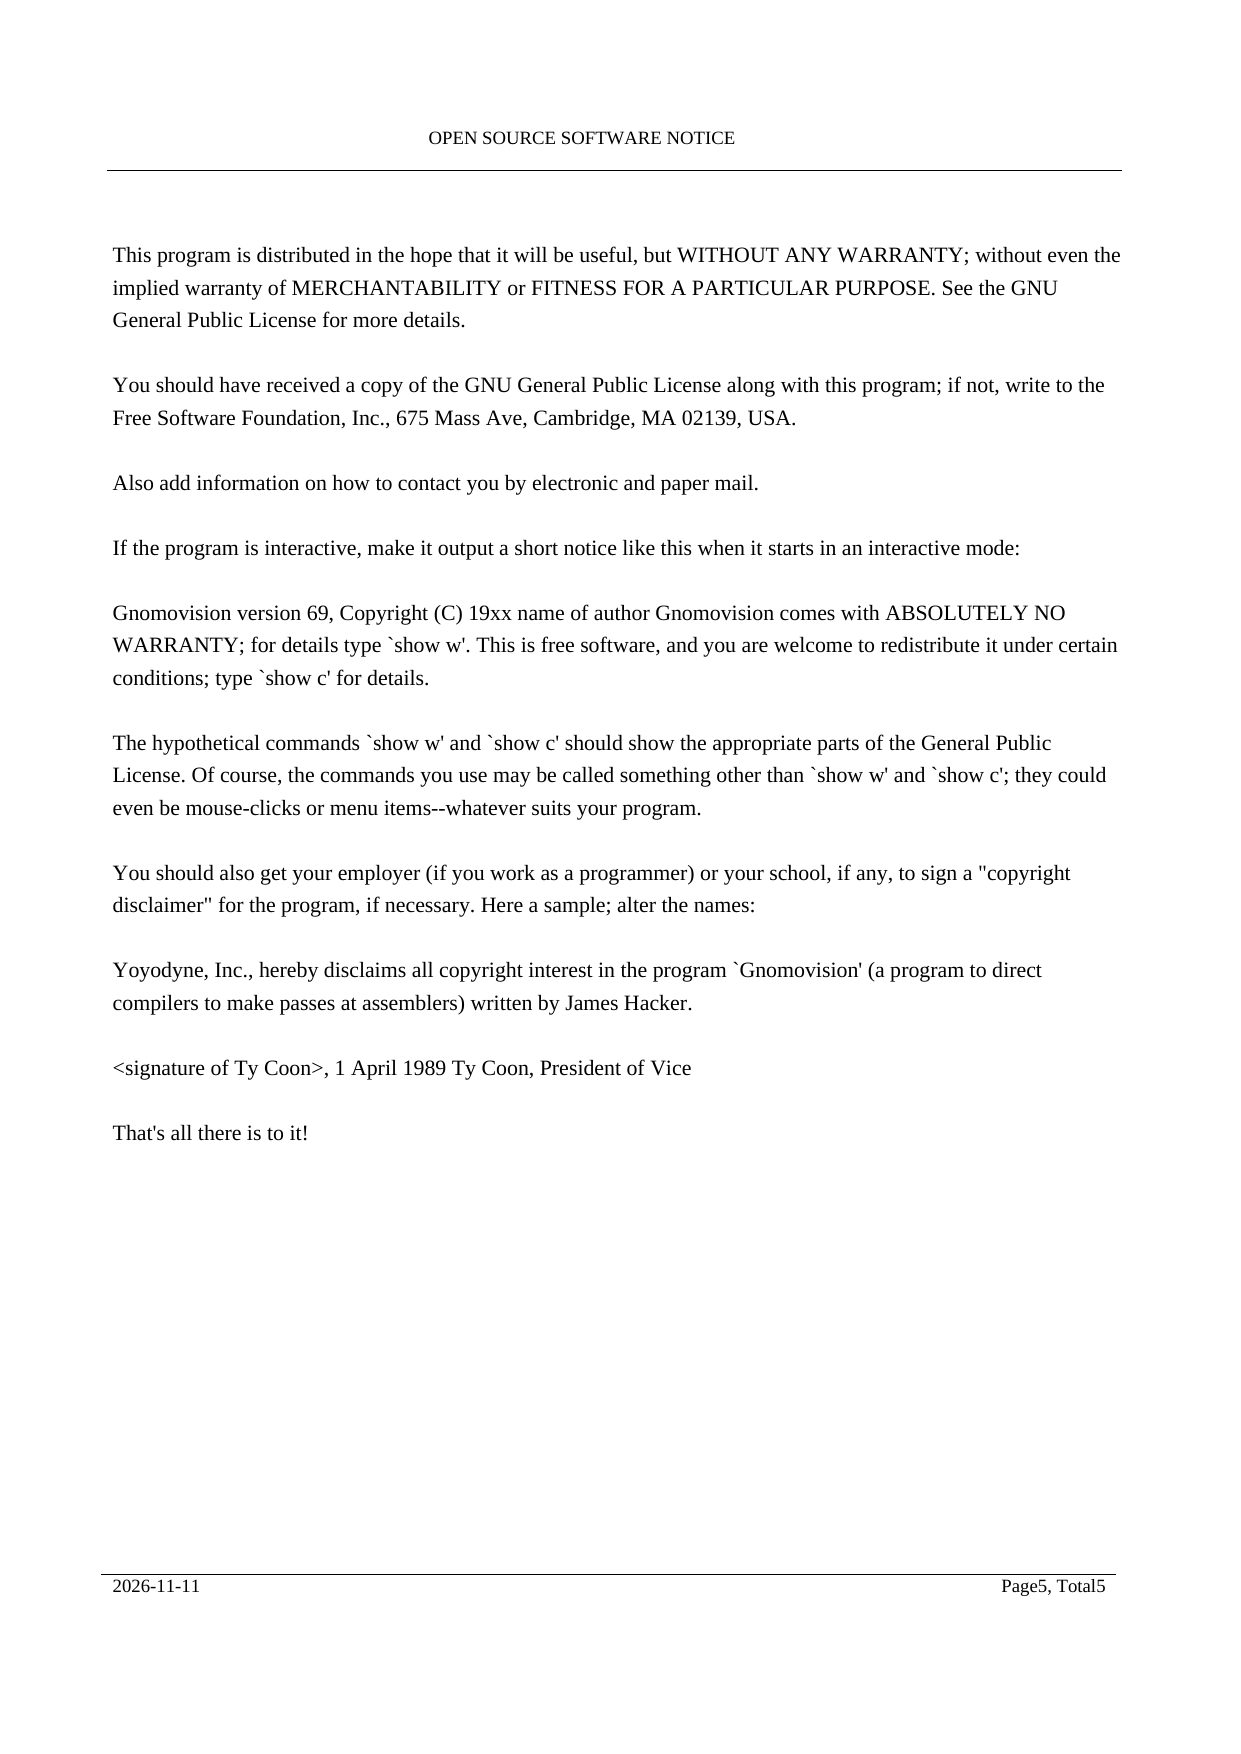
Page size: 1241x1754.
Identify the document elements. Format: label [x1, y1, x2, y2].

text [112, 206, 1128, 1149]
